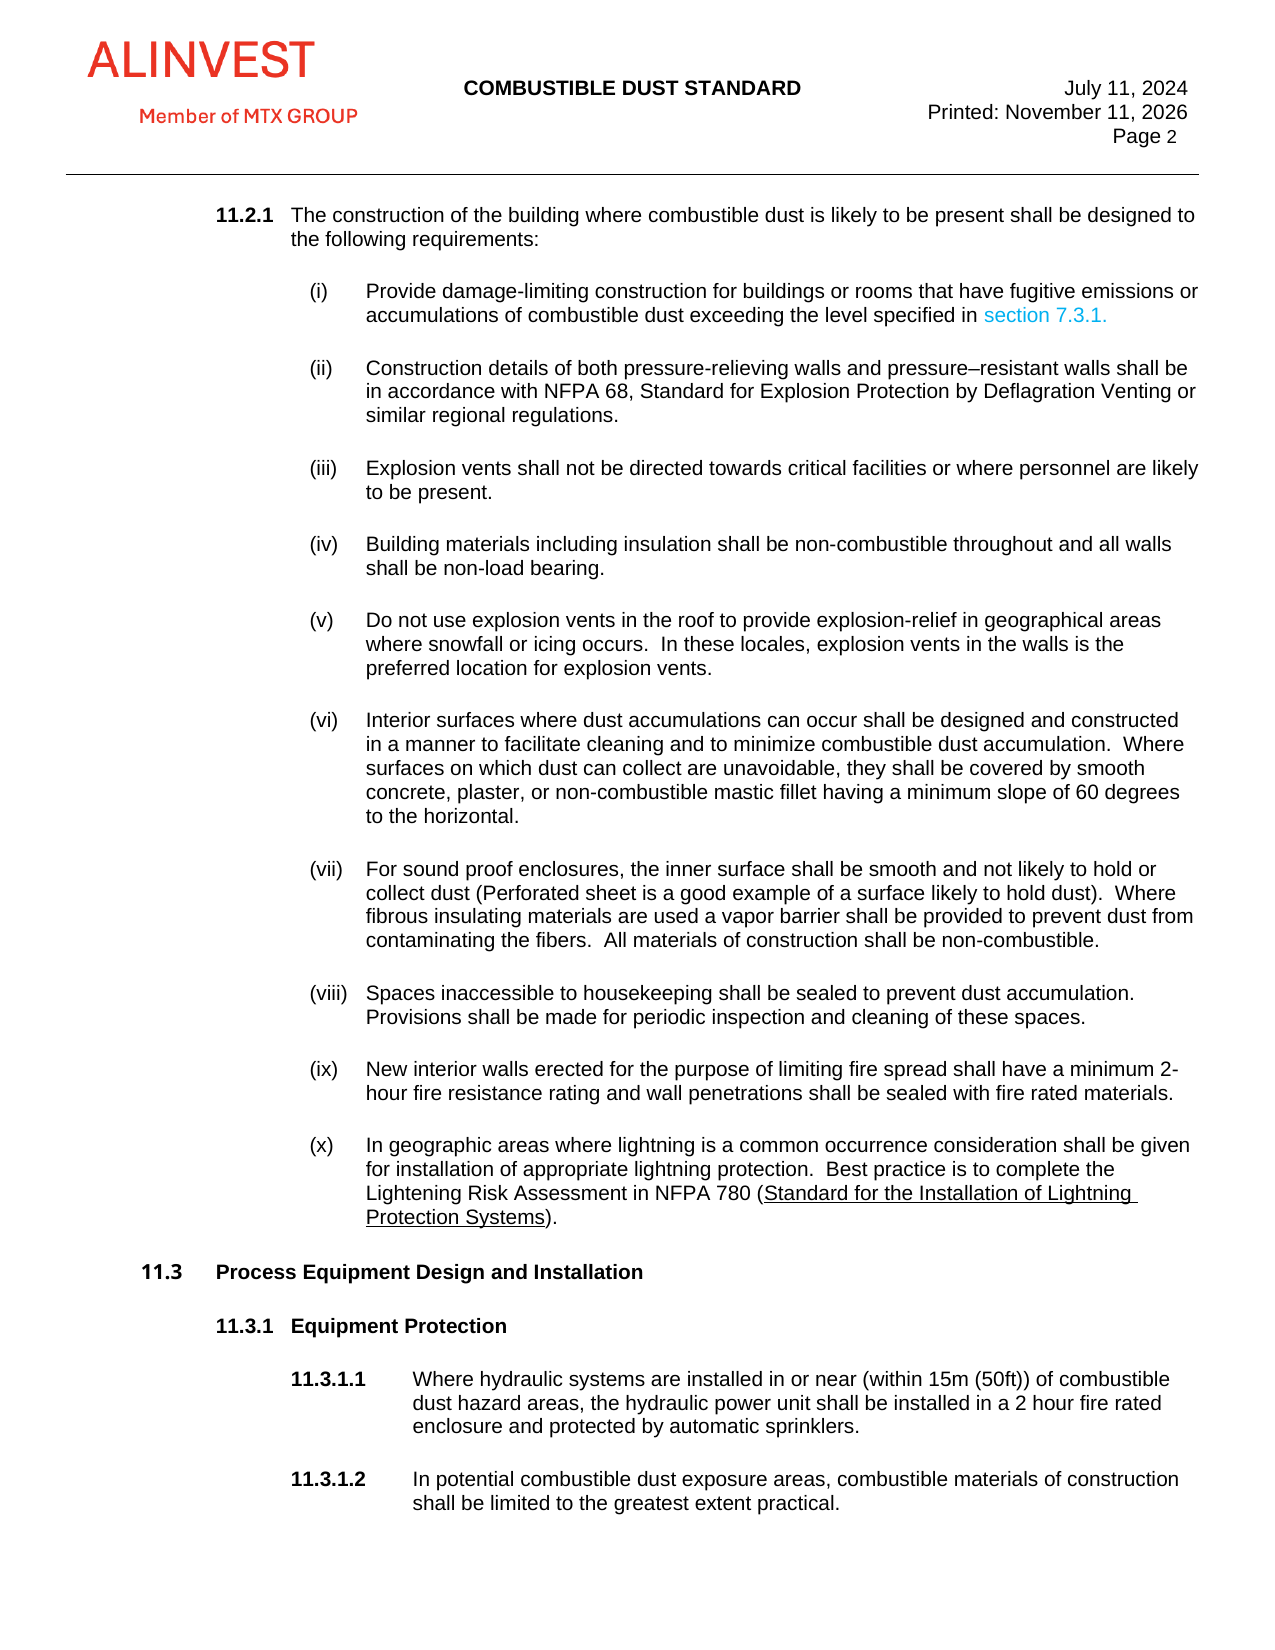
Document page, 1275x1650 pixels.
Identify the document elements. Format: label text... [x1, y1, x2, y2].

list The construction of the building where combustible dust is likely to be present shall be designed to the following requirements: [216, 203, 1200, 279]
list Construction details of both pressure-relieving walls and pressure–resistant walls shall be in accordance with NFPA 68, Standard for Explosion Protection by Deflagration Venting or similar regional regulations. [309, 355, 1200, 456]
list Do not use explosion vents in the roof to provide explosion-relief in geographical areas where snowfall or icing occurs. In these locales, explosion vents in the walls is the preferred location for explosion vents. [309, 608, 1200, 708]
picture [76, 28, 367, 134]
list For sound proof enclosures, the inner surface shall be smooth and not likely to hold or collect dust (Perforated sheet is a good example of a surface likely to hold dust). Where fibrous insulating materials are used a vapor barrier shall be provided to prevent dust from contaminating the fibers. All materials of construction shall be non-combustible. [309, 856, 1200, 981]
list Process Equipment Design and Installation [141, 1257, 1200, 1314]
list In geographic areas where lightning is a common occurrence consideration shall be given for installation of appropriate lightning protection. Best practice is to complete the Lightening Risk Assessment in NFPA 780 (Standard for the Installation of Lightning Protection Systems). [309, 1133, 1200, 1257]
list Provide damage-limiting construction for buildings or rooms that have fugitive emissions or accumulations of combustible dust exceeding the level specified in section 7.3.1. [309, 279, 1200, 355]
list Spaces inaccessible to housekeeping shall be sealed to prevent dust accumulation. Provisions shall be made for periodic inspection and cleaning of these spaces. [309, 981, 1200, 1057]
list Explosion vents shall not be directed towards critical facilities or where personnel are likely to be present. [309, 456, 1200, 532]
list Equipment Protection [216, 1314, 1200, 1366]
list Where hydraulic systems are installed in or near (within 15m (50ft)) of combustible dust hazard areas, the hydraulic power unit shall be installed in a 2 hour fire rated enclosure and protected by automatic sprinklers. [291, 1366, 1200, 1467]
list New interior walls erected for the purpose of limiting fire spread shall have a minimum 2-hour fire resistance rating and wall penetrations shall be sealed with fire rated materials. [309, 1057, 1200, 1133]
list Building materials including insulation shall be non-combustible throughout and all walls shall be non-load bearing. [309, 532, 1200, 608]
list Interior surfaces where dust accumulations can occur shall be designed and constructed in a manner to facilitate cleaning and to minimize combustible dust accumulation. Where surfaces on which dust can collect are unavoidable, they shall be covered by smooth concrete, plaster, or non-combustible mastic fillet having a minimum slope of 60 degrees to the horizontal. [309, 708, 1200, 856]
list In potential combustible dust exposure areas, combustible materials of construction shall be limited to the greatest extent practical. [291, 1467, 1200, 1543]
